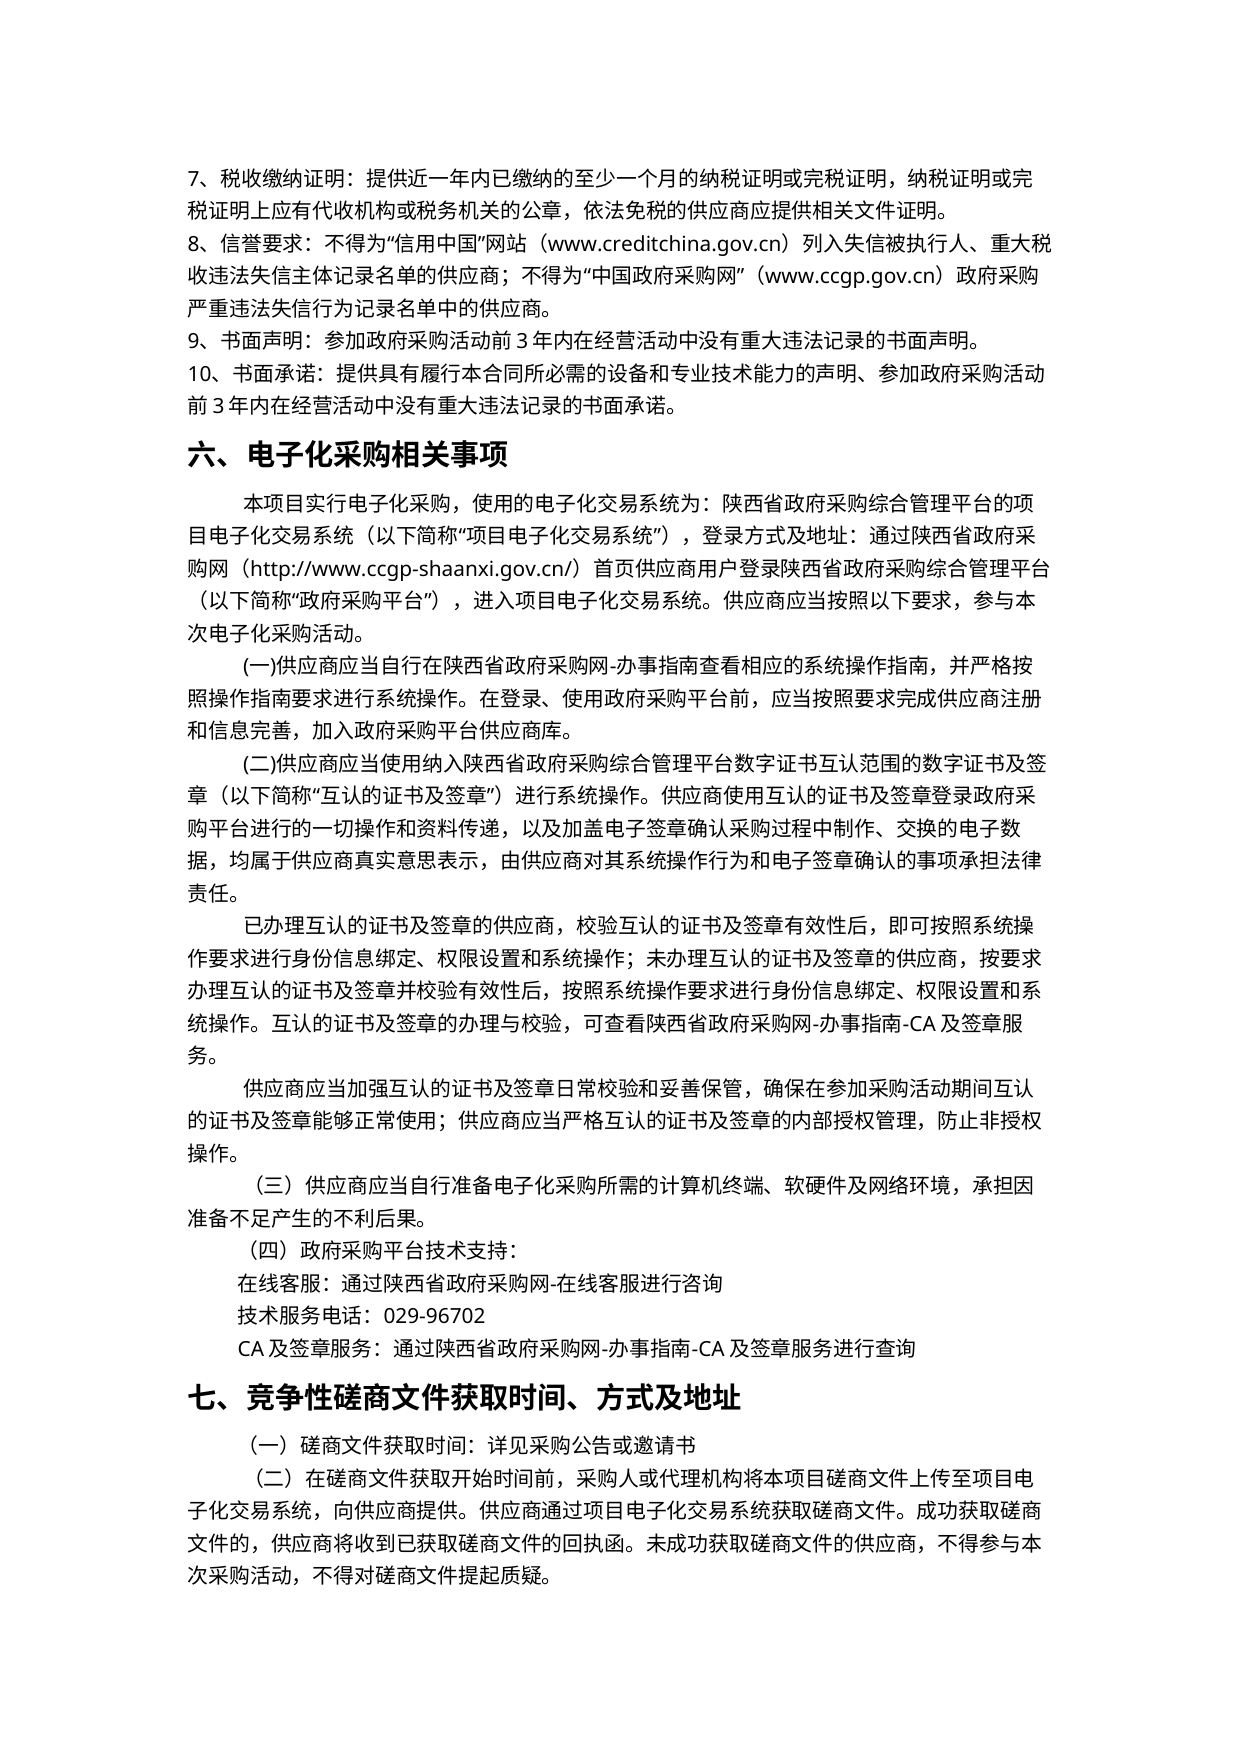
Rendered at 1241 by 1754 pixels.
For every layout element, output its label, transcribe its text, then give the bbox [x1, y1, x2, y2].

text 10、书面承诺：提供具有履行本合同所必需的设备和专业技术能力的声明、参加政府采购活动前3年内在经营活动中没有重大违法记录的书面承诺。 [187, 357, 1053, 422]
text 9、书面声明：参加政府采购活动前3年内在经营活动中没有重大违法记录的书面声明。 [187, 324, 1053, 357]
text (二)供应商应当使用纳入陕西省政府采购综合管理平台数字证书互认范围的数字证书及签章（以下简称“互认的证书及签章”）进行系统操作。供应商使用互认的证书及签章登录政府采购平台进行的一切操作和资料传递，以及加盖电子签章确认采购过程中制作、交换的电子数据，均属于供应商真实意思表示，由供应商对其系统操作行为和电子签章确认的事项承担法律责任。 [187, 747, 1053, 909]
text 技术服务电话：029-96702 [187, 1299, 1053, 1332]
text 供应商应当加强互认的证书及签章日常校验和妥善保管，确保在参加采购活动期间互认的证书及签章能够正常使用；供应商应当严格互认的证书及签章的内部授权管理，防止非授权操作。 [187, 1072, 1053, 1169]
text （四）政府采购平台技术支持： [187, 1234, 1053, 1267]
text CA及签章服务：通过陕西省政府采购网-办事指南-CA及签章服务进行查询 [187, 1332, 1053, 1364]
text (一)供应商应当自行在陕西省政府采购网-办事指南查看相应的系统操作指南，并严格按照操作指南要求进行系统操作。在登录、使用政府采购平台前，应当按照要求完成供应商注册和信息完善，加入政府采购平台供应商库。 [187, 649, 1053, 747]
text 本项目实行电子化采购，使用的电子化交易系统为：陕西省政府采购综合管理平台的项目电子化交易系统（以下简称“项目电子化交易系统”），登录方式及地址：通过陕西省政府采购网（http://www.ccgp-shaanxi.gov.cn/）首页供应商用户登录陕西省政府采购综合管理平台（以下简称“政府采购平台”），进入项目电子化交易系统。供应商应当按照以下要求，参与本次电子化采购活动。 [187, 487, 1053, 649]
text （二）在磋商文件获取开始时间前，采购人或代理机构将本项目磋商文件上传至项目电子化交易系统，向供应商提供。供应商通过项目电子化交易系统获取磋商文件。成功获取磋商文件的，供应商将收到已获取磋商文件的回执函。未成功获取磋商文件的供应商，不得参与本次采购活动，不得对磋商文件提起质疑。 [187, 1462, 1053, 1592]
text 已办理互认的证书及签章的供应商，校验互认的证书及签章有效性后，即可按照系统操作要求进行身份信息绑定、权限设置和系统操作；未办理互认的证书及签章的供应商，按要求办理互认的证书及签章并校验有效性后，按照系统操作要求进行身份信息绑定、权限设置和系统操作。互认的证书及签章的办理与校验，可查看陕西省政府采购网-办事指南-CA及签章服务。 [187, 909, 1053, 1072]
text 在线客服：通过陕西省政府采购网-在线客服进行咨询 [187, 1267, 1053, 1299]
text 六、电子化采购相关事项 [187, 422, 1053, 487]
text （一）磋商文件获取时间：详见采购公告或邀请书 [187, 1429, 1053, 1462]
text （三）供应商应当自行准备电子化采购所需的计算机终端、软硬件及网络环境，承担因准备不足产生的不利后果。 [187, 1169, 1053, 1234]
text 8、信誉要求：不得为“信用中国”网站（www.creditchina.gov.cn）列入失信被执行人、重大税收违法失信主体记录名单的供应商；不得为“中国政府采购网”（www.ccgp.gov.cn）政府采购严重违法失信行为记录名单中的供应商。 [187, 227, 1053, 324]
text 七、竞争性磋商文件获取时间、方式及地址 [187, 1364, 1053, 1429]
text 7、税收缴纳证明：提供近一年内已缴纳的至少一个月的纳税证明或完税证明，纳税证明或完税证明上应有代收机构或税务机关的公章，依法免税的供应商应提供相关文件证明。 [187, 162, 1053, 227]
